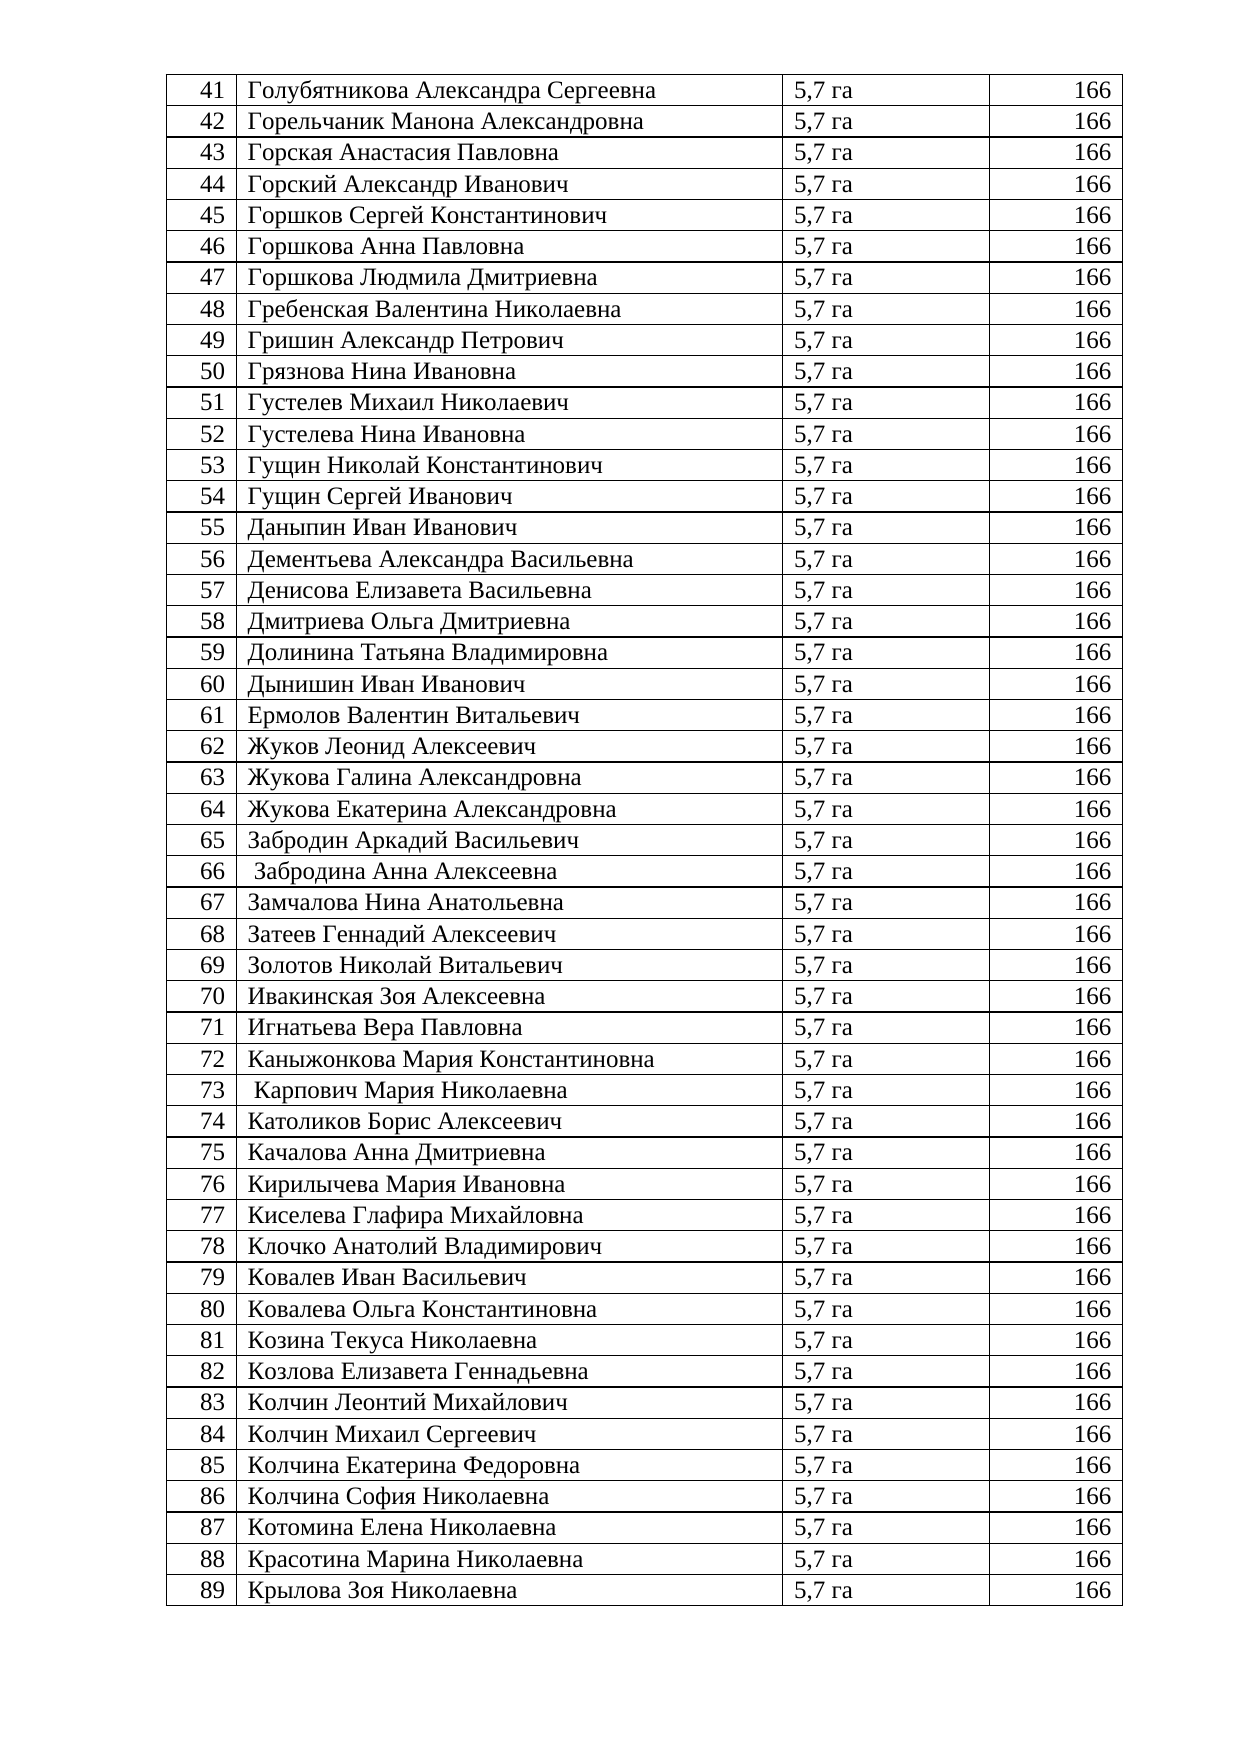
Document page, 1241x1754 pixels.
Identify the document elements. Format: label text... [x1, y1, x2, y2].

table_cell 5,7 га [783, 294, 989, 324]
table_cell 166 [990, 1356, 1122, 1386]
table_cell 44 [167, 169, 236, 199]
table_cell 87 [167, 1513, 236, 1543]
table_cell 166 [990, 138, 1122, 168]
table_cell 5,7 га [783, 263, 989, 293]
table_cell 5,7 га [783, 825, 989, 855]
table_cell 5,7 га [783, 919, 989, 949]
table_cell 166 [990, 638, 1122, 668]
table_cell 80 [167, 1294, 236, 1324]
table_cell 166 [990, 606, 1122, 636]
table_cell 88 [167, 1544, 236, 1574]
table_cell 41 [167, 75, 236, 105]
table_cell 5,7 га [783, 1106, 989, 1136]
table_cell 166 [990, 1263, 1122, 1293]
table_cell 5,7 га [783, 700, 989, 730]
table_cell 5,7 га [783, 950, 989, 980]
table_cell 166 [990, 106, 1122, 136]
table_cell 74 [167, 1106, 236, 1136]
table_cell 75 [167, 1138, 236, 1168]
table_cell 85 [167, 1450, 236, 1480]
table_cell 166 [990, 513, 1122, 543]
table_cell 55 [167, 513, 236, 543]
table_cell Клочко Анатолий Владимирович [237, 1231, 782, 1261]
table_cell 166 [990, 481, 1122, 511]
table_cell 5,7 га [783, 731, 989, 761]
table_cell 5,7 га [783, 1481, 989, 1511]
table_cell Колчина Екатерина Федоровна [237, 1450, 782, 1480]
table_cell Крылова Зоя Николаевна [237, 1575, 782, 1605]
table_cell 69 [167, 950, 236, 980]
table_cell 166 [990, 1075, 1122, 1105]
table_cell Даныпин Иван Иванович [237, 513, 782, 543]
table_cell 5,7 га [783, 544, 989, 574]
table_cell 72 [167, 1044, 236, 1074]
table_cell 5,7 га [783, 169, 989, 199]
table_cell 78 [167, 1231, 236, 1261]
table_cell 5,7 га [783, 1450, 989, 1480]
table_cell 50 [167, 356, 236, 386]
table_cell Густелев Михаил Николаевич [237, 388, 782, 418]
table_cell 5,7 га [783, 981, 989, 1011]
table_cell Гущин Сергей Иванович [237, 481, 782, 511]
table_cell 49 [167, 325, 236, 355]
table_cell Жукова Екатерина Александровна [237, 794, 782, 824]
table_cell 5,7 га [783, 1325, 989, 1355]
table_cell 5,7 га [783, 1388, 989, 1418]
table_cell 166 [990, 294, 1122, 324]
table_cell 166 [990, 856, 1122, 886]
table_cell 65 [167, 825, 236, 855]
table_cell 166 [990, 1450, 1122, 1480]
table_cell 5,7 га [783, 513, 989, 543]
table_cell 5,7 га [783, 1294, 989, 1324]
table_cell 5,7 га [783, 1169, 989, 1199]
table_cell Гребенская Валентина Николаевна [237, 294, 782, 324]
table_cell 79 [167, 1263, 236, 1293]
table_cell 5,7 га [783, 888, 989, 918]
table_cell 5,7 га [783, 388, 989, 418]
table_cell Колчина София Николаевна [237, 1481, 782, 1511]
table_cell 166 [990, 1138, 1122, 1168]
table_cell 59 [167, 638, 236, 668]
table_cell Дынишин Иван Иванович [237, 669, 782, 699]
table_cell 166 [990, 1231, 1122, 1261]
table_cell 5,7 га [783, 356, 989, 386]
table_cell 166 [990, 1013, 1122, 1043]
table_cell 5,7 га [783, 1575, 989, 1605]
table_cell Горшкова Людмила Дмитриевна [237, 263, 782, 293]
table_cell 42 [167, 106, 236, 136]
table_cell 166 [990, 1106, 1122, 1136]
table_cell 166 [990, 1575, 1122, 1605]
table_cell 57 [167, 575, 236, 605]
table_cell 5,7 га [783, 575, 989, 605]
table_cell 5,7 га [783, 481, 989, 511]
table_cell 48 [167, 294, 236, 324]
table_cell 166 [990, 1481, 1122, 1511]
table_cell 64 [167, 794, 236, 824]
table_cell 166 [990, 919, 1122, 949]
table_cell Киселева Глафира Михайловна [237, 1200, 782, 1230]
table_cell 67 [167, 888, 236, 918]
table_cell 83 [167, 1388, 236, 1418]
table_cell Дементьева Александра Васильевна [237, 544, 782, 574]
table_cell 5,7 га [783, 1356, 989, 1386]
table_cell 5,7 га [783, 1044, 989, 1074]
table_cell Ковалев Иван Васильевич [237, 1263, 782, 1293]
table_cell Ивакинская Зоя Алексеевна [237, 981, 782, 1011]
table_cell 166 [990, 669, 1122, 699]
table_cell 5,7 га [783, 606, 989, 636]
table_cell 166 [990, 700, 1122, 730]
table_cell 166 [990, 75, 1122, 105]
table_cell 61 [167, 700, 236, 730]
table_cell 77 [167, 1200, 236, 1230]
table_cell 166 [990, 794, 1122, 824]
table_cell 166 [990, 419, 1122, 449]
table_cell 166 [990, 1388, 1122, 1418]
table_cell Котомина Елена Николаевна [237, 1513, 782, 1543]
table_cell 56 [167, 544, 236, 574]
table_cell 5,7 га [783, 200, 989, 230]
table_cell Ермолов Валентин Витальевич [237, 700, 782, 730]
table_cell 81 [167, 1325, 236, 1355]
table_cell 73 [167, 1075, 236, 1105]
table_cell Игнатьева Вера Павловна [237, 1013, 782, 1043]
table_cell 5,7 га [783, 1075, 989, 1105]
table_cell Долинина Татьяна Владимировна [237, 638, 782, 668]
table_cell 60 [167, 669, 236, 699]
table_cell 46 [167, 231, 236, 261]
table_cell 166 [990, 263, 1122, 293]
table_cell 166 [990, 356, 1122, 386]
table_cell 5,7 га [783, 325, 989, 355]
table_cell 52 [167, 419, 236, 449]
table_cell 5,7 га [783, 794, 989, 824]
table_cell 166 [990, 1325, 1122, 1355]
table_cell Грязнова Нина Ивановна [237, 356, 782, 386]
table_cell 5,7 га [783, 763, 989, 793]
table_cell 166 [990, 169, 1122, 199]
table_cell 166 [990, 825, 1122, 855]
table_cell 89 [167, 1575, 236, 1605]
table_cell 5,7 га [783, 669, 989, 699]
table_cell 5,7 га [783, 75, 989, 105]
table_cell Замчалова Нина Анатольевна [237, 888, 782, 918]
table_cell Католиков Борис Алексеевич [237, 1106, 782, 1136]
table_cell 5,7 га [783, 106, 989, 136]
table_cell 66 [167, 856, 236, 886]
table_cell 43 [167, 138, 236, 168]
table_cell 5,7 га [783, 1013, 989, 1043]
table_cell Красотина Марина Николаевна [237, 1544, 782, 1574]
table_cell Густелева Нина Ивановна [237, 419, 782, 449]
table_cell 5,7 га [783, 1231, 989, 1261]
table_cell Жуков Леонид Алексеевич [237, 731, 782, 761]
table_cell Гришин Александр Петрович [237, 325, 782, 355]
table_cell 53 [167, 450, 236, 480]
table_cell Горшков Сергей Константинович [237, 200, 782, 230]
table_cell Колчин Михаил Сергеевич [237, 1419, 782, 1449]
table_cell 166 [990, 1544, 1122, 1574]
table_cell 68 [167, 919, 236, 949]
table_cell 76 [167, 1169, 236, 1199]
table_cell Жукова Галина Александровна [237, 763, 782, 793]
table_cell Горшкова Анна Павловна [237, 231, 782, 261]
table_cell 166 [990, 763, 1122, 793]
table_cell Козина Текуса Николаевна [237, 1325, 782, 1355]
table_cell 5,7 га [783, 1200, 989, 1230]
table_cell Затеев Геннадий Алексеевич [237, 919, 782, 949]
table_cell 166 [990, 1169, 1122, 1199]
table_cell Козлова Елизавета Геннадьевна [237, 1356, 782, 1386]
table_cell Каныжонкова Мария Константиновна [237, 1044, 782, 1074]
table_cell 166 [990, 544, 1122, 574]
table_cell Золотов Николай Витальевич [237, 950, 782, 980]
table_cell 166 [990, 388, 1122, 418]
table_cell 166 [990, 1294, 1122, 1324]
table_cell 166 [990, 888, 1122, 918]
table_cell 166 [990, 731, 1122, 761]
table_cell Забродина Анна Алексеевна [237, 856, 782, 886]
table_cell 166 [990, 325, 1122, 355]
table_cell 166 [990, 1200, 1122, 1230]
table_cell 47 [167, 263, 236, 293]
table_cell 166 [990, 450, 1122, 480]
table_cell 5,7 га [783, 1544, 989, 1574]
table_cell Денисова Елизавета Васильевна [237, 575, 782, 605]
table_cell Голубятникова Александра Сергеевна [237, 75, 782, 105]
table_cell Ковалева Ольга Константиновна [237, 1294, 782, 1324]
table_cell Забродин Аркадий Васильевич [237, 825, 782, 855]
table_cell 166 [990, 231, 1122, 261]
table_cell Кирилычева Мария Ивановна [237, 1169, 782, 1199]
table_cell 166 [990, 950, 1122, 980]
table_cell 45 [167, 200, 236, 230]
table_cell 5,7 га [783, 419, 989, 449]
table_cell 5,7 га [783, 856, 989, 886]
table_cell Горельчаник Манона Александровна [237, 106, 782, 136]
table_cell 5,7 га [783, 1138, 989, 1168]
table_cell Колчин Леонтий Михайлович [237, 1388, 782, 1418]
table_cell 5,7 га [783, 231, 989, 261]
table_cell 84 [167, 1419, 236, 1449]
table_cell 54 [167, 481, 236, 511]
table_cell 82 [167, 1356, 236, 1386]
table_cell 5,7 га [783, 1263, 989, 1293]
table_cell 51 [167, 388, 236, 418]
table_cell 166 [990, 1513, 1122, 1543]
table_cell Горский Александр Иванович [237, 169, 782, 199]
table_cell 166 [990, 575, 1122, 605]
table_cell 5,7 га [783, 638, 989, 668]
table_cell 86 [167, 1481, 236, 1511]
table_cell 5,7 га [783, 1419, 989, 1449]
table_cell Качалова Анна Дмитриевна [237, 1138, 782, 1168]
table_cell 5,7 га [783, 1513, 989, 1543]
table_cell Гущин Николай Константинович [237, 450, 782, 480]
table_cell 166 [990, 1044, 1122, 1074]
table_cell 166 [990, 1419, 1122, 1449]
table_cell 5,7 га [783, 138, 989, 168]
table_cell 70 [167, 981, 236, 1011]
table_cell Дмитриева Ольга Дмитриевна [237, 606, 782, 636]
table_cell 62 [167, 731, 236, 761]
table_cell 166 [990, 981, 1122, 1011]
table_cell 5,7 га [783, 450, 989, 480]
table_cell 63 [167, 763, 236, 793]
table_cell Карпович Мария Николаевна [237, 1075, 782, 1105]
table_cell 71 [167, 1013, 236, 1043]
table_cell Горская Анастасия Павловна [237, 138, 782, 168]
table_cell 58 [167, 606, 236, 636]
table_cell 166 [990, 200, 1122, 230]
